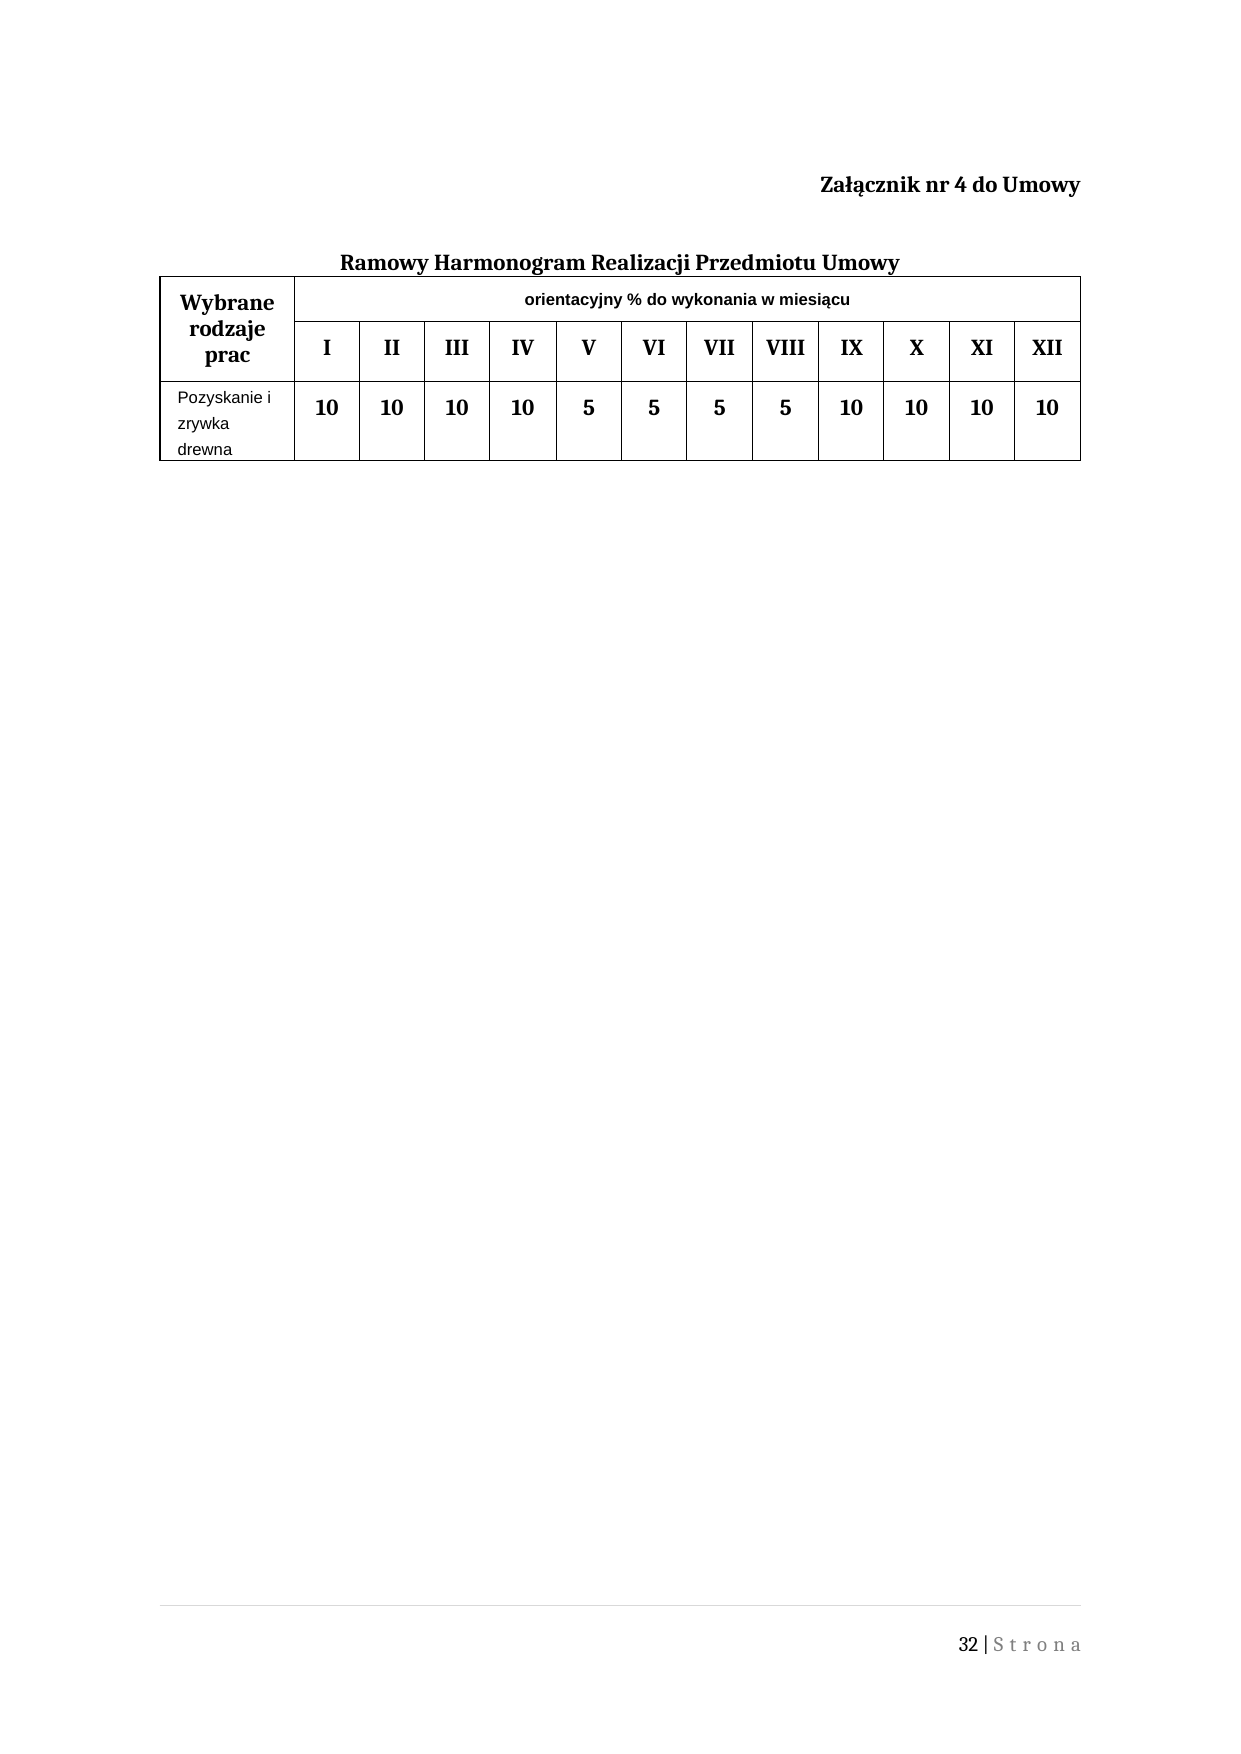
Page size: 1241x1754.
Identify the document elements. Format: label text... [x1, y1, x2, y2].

table_cell Pozyskanie i zrywka drewna [161, 382, 294, 460]
table_cell 10 [425, 382, 489, 460]
table_cell II [360, 322, 424, 381]
table_cell VIII [753, 322, 818, 381]
table_cell XII [1015, 322, 1080, 381]
table_cell 5 [687, 382, 752, 460]
text Załącznik nr 4 do Umowy [159, 172, 1081, 198]
table_cell VI [622, 322, 686, 381]
table_cell 5 [557, 382, 621, 460]
table_cell 10 [490, 382, 556, 460]
table_cell IV [490, 322, 556, 381]
table_cell I [295, 322, 359, 381]
table_cell 5 [753, 382, 818, 460]
table_cell XI [950, 322, 1014, 381]
table_cell 10 [884, 382, 949, 460]
table_cell 10 [1015, 382, 1080, 460]
table_cell 5 [622, 382, 686, 460]
table_cell 10 [360, 382, 424, 460]
table_header orientacyjny % do wykonania w miesiącu [295, 277, 1080, 321]
table_cell VII [687, 322, 752, 381]
table_cell X [884, 322, 949, 381]
text Ramowy Harmonogram Realizacji Przedmiotu Umowy [159, 250, 1081, 276]
table_cell 10 [295, 382, 359, 460]
table_cell 10 [950, 382, 1014, 460]
table_header Wybrane rodzaje prac [161, 277, 294, 381]
table_cell IX [819, 322, 883, 381]
table_cell 10 [819, 382, 883, 460]
table_cell III [425, 322, 489, 381]
table_cell V [557, 322, 621, 381]
